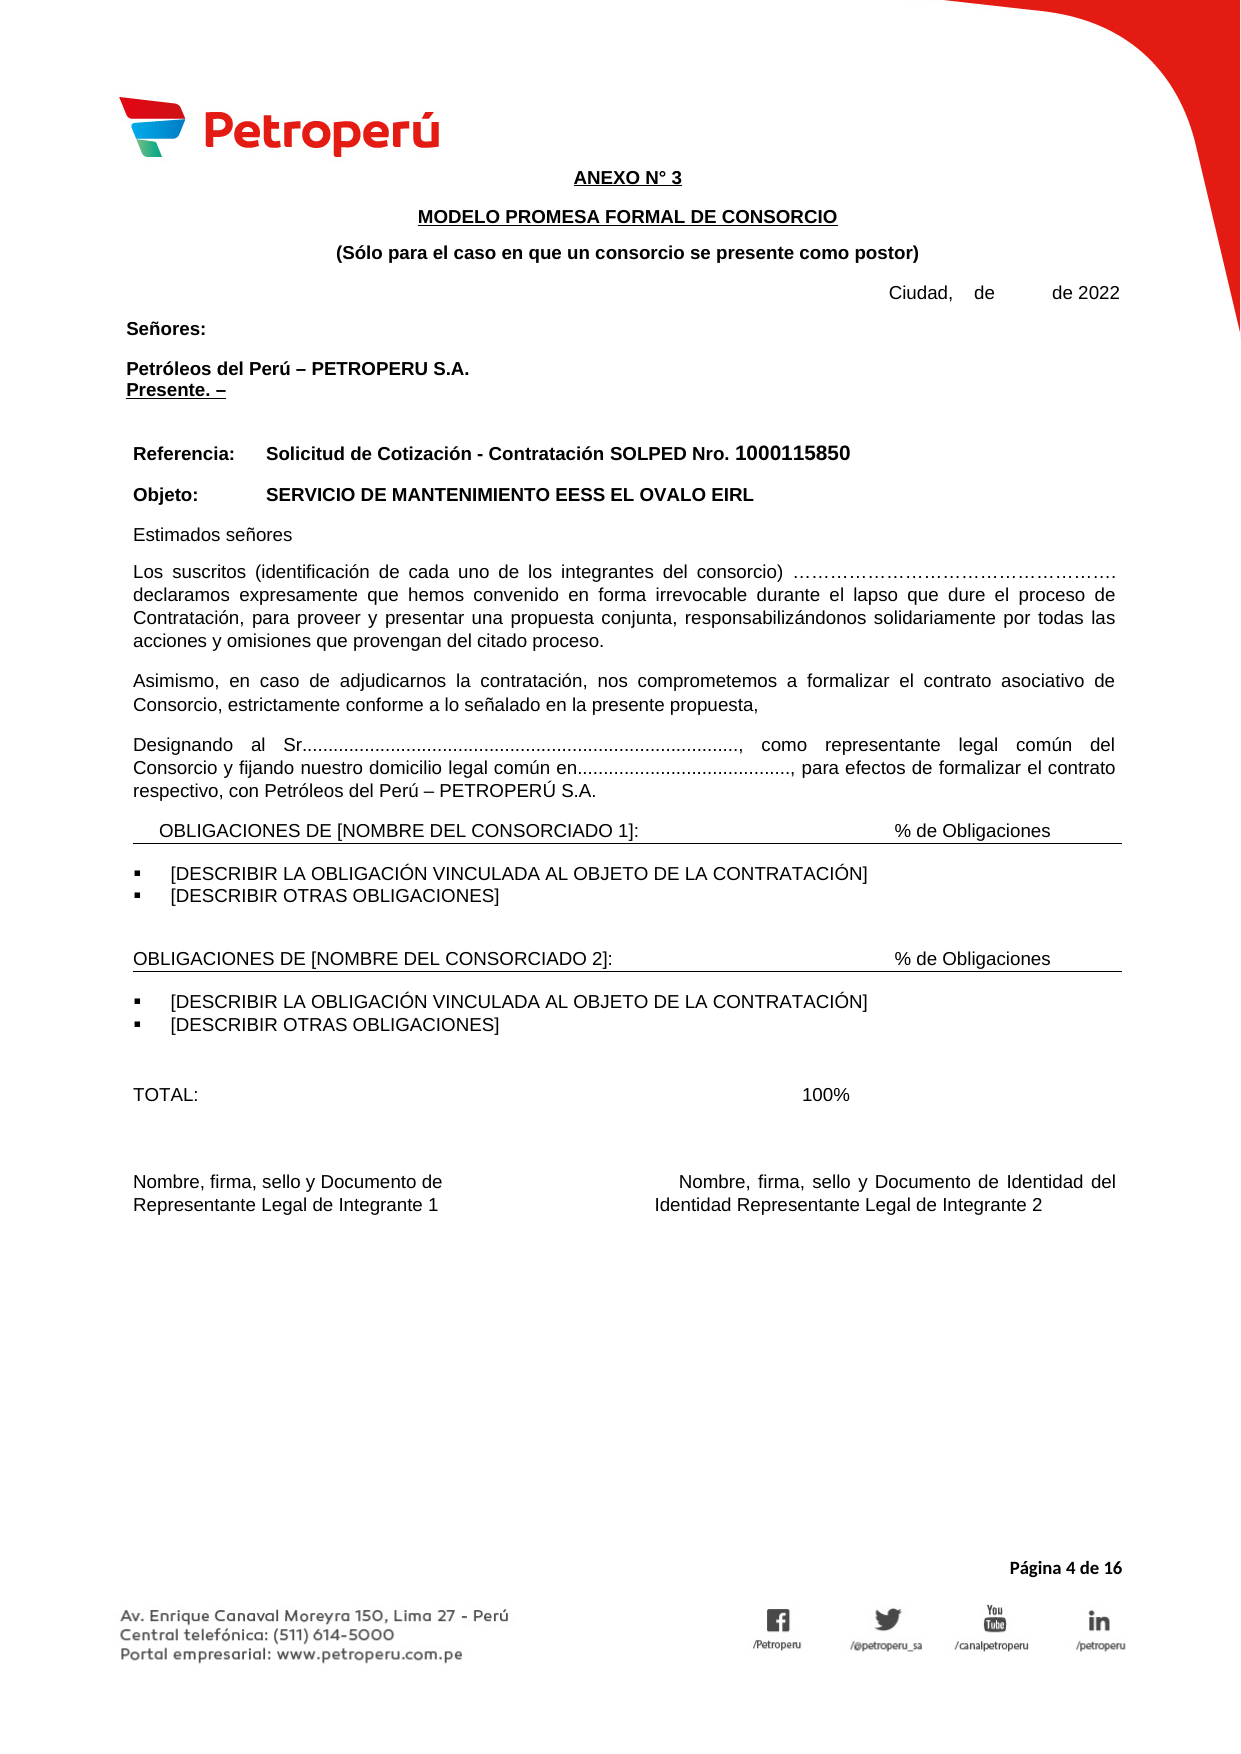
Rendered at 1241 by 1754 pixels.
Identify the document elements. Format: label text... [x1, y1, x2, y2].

text Objeto: SERVICIO DE MANTENIMIENTO EESS EL OVALO EIRL [133, 483, 1122, 505]
text OBLIGACIONES DE [NOMBRE DEL CONSORCIADO 1]: % de Obligaciones [133, 820, 1122, 843]
list [DESCRIBIR LA OBLIGACIÓN VINCULADA AL OBJETO DE LA CONTRATACIÓN] [133, 863, 1122, 884]
text Designando al Sr...................................................................................., como representante legal común del Consorcio y fijando nuestro domicilio legal común en........................................., para efectos de formalizar el contrato respectivo, con Petróleos del Perú – PETROPERÚ S.A. [133, 733, 1117, 801]
picture [1, 0, 1241, 350]
text Petróleos del Perú – PETROPERU S.A. [126, 358, 1120, 379]
list [DESCRIBIR OTRAS OBLIGACIONES] [133, 884, 1122, 906]
text Asimismo, en caso de adjudicarnos la contratación, nos comprometemos a formalizar el contrato asociativo de Consorcio, estrictamente conforme a lo señalado en la presente propuesta, [133, 670, 1117, 715]
text Nombre, firma, sello y Documento de Nombre, firma, sello y Documento de Identidad del Representante Legal de Integrante 1 Identidad Representante Legal de Integrante 2 [133, 1170, 1117, 1215]
list [DESCRIBIR LA OBLIGACIÓN VINCULADA AL OBJETO DE LA CONTRATACIÓN] [133, 991, 1122, 1012]
text TOTAL: 100% [133, 1084, 1122, 1105]
text Referencia: Solicitud de Cotización - Contratación SOLPED Nro. 1000115850 [133, 441, 1122, 464]
text (Sólo para el caso en que un consorcio se presente como postor) [133, 242, 1122, 264]
text Los suscritos (identificación de cada uno de los integrantes del consorcio) ……………………………………………. declaramos expresamente que hemos convenido en forma irrevocable durante el lapso que dure el proceso de Contratación, para proveer y presentar una propuesta conjunta, responsabilizándonos solidariamente por todas las acciones y omisiones que provengan del citado proceso. [133, 561, 1117, 652]
text MODELO PROMESA FORMAL DE CONSORCIO [133, 206, 1122, 228]
text Señores: [126, 318, 1120, 339]
list [DESCRIBIR OTRAS OBLIGACIONES] [133, 1014, 1122, 1036]
picture [1, 1596, 1241, 1751]
text Presente. – [126, 379, 1120, 401]
text OBLIGACIONES DE [NOMBRE DEL CONSORCIADO 2]: % de Obligaciones [133, 948, 1122, 971]
text ANEXO N° 3 [133, 166, 1122, 188]
text Estimados señores [133, 523, 1122, 545]
text Ciudad, de de 2022 [724, 282, 1120, 303]
